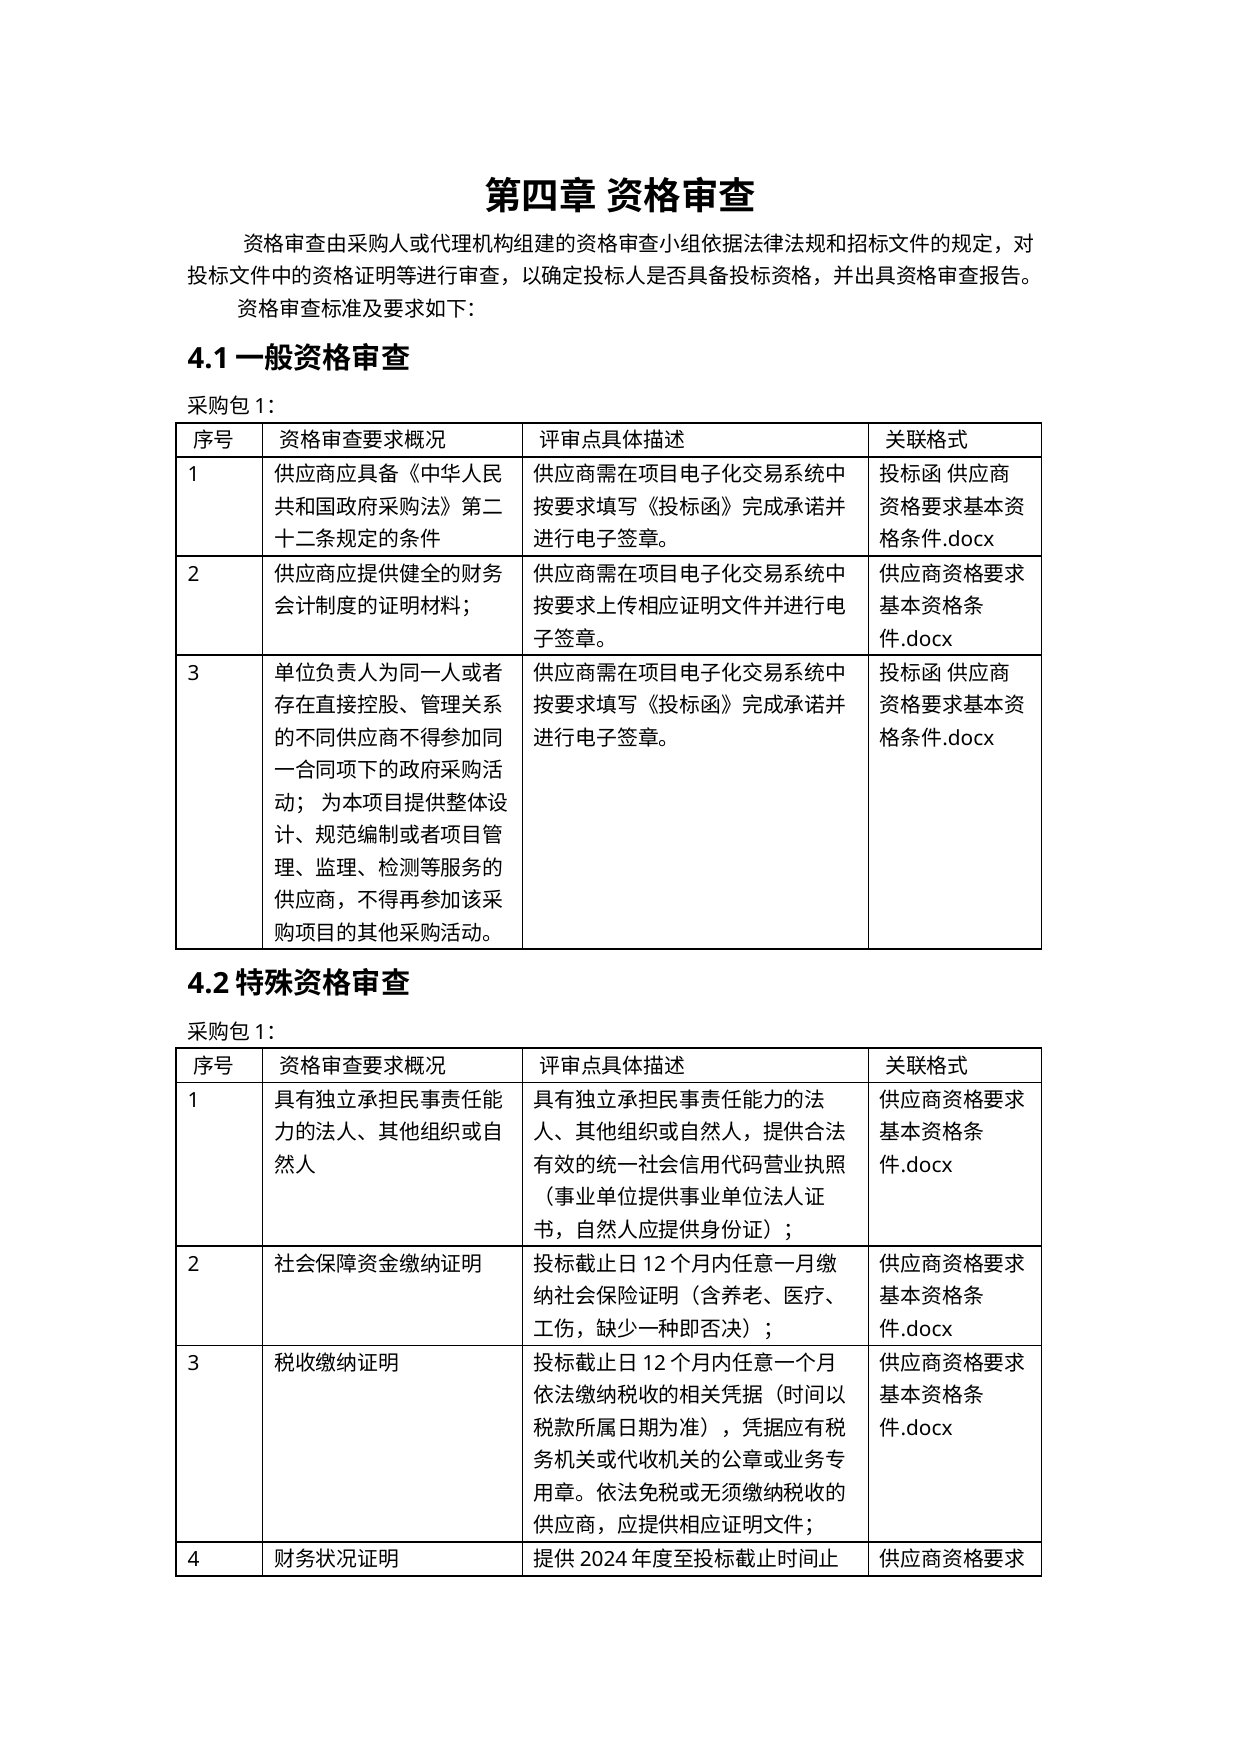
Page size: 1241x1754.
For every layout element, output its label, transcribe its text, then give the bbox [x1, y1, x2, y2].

text 采购包1： [187, 389, 1053, 422]
table_cell 3 [177, 1346, 262, 1541]
text 4.1一般资格审查 [187, 324, 1053, 389]
table_header 序号 [177, 424, 262, 456]
table_cell 投标函 供应商资格要求基本资格条件.docx [869, 458, 1041, 555]
table_cell 4 [177, 1543, 262, 1575]
table_cell 2 [177, 1247, 262, 1344]
table_header 评审点具体描述 [523, 424, 868, 456]
table_cell 供应商资格要求基本资格条件.docx [869, 1543, 1041, 1575]
table_cell 供应商应具备《中华人民共和国政府采购法》第二十二条规定的条件 [263, 458, 522, 555]
table_cell 1 [177, 1083, 262, 1245]
table_header 关联格式 [869, 1049, 1041, 1081]
text 资格审查由采购人或代理机构组建的资格审查小组依据法律法规和招标文件的规定，对投标文件中的资格证明等进行审查，以确定投标人是否具备投标资格，并出具资格审查报告。 [187, 227, 1053, 292]
table_cell 具有独立承担民事责任能力的法人、其他组织或自然人 [263, 1083, 522, 1245]
text 采购包1： [187, 1015, 1053, 1047]
table_cell 社会保障资金缴纳证明 [263, 1247, 522, 1344]
table_cell 具有独立承担民事责任能力的法人、其他组织或自然人，提供合法有效的统一社会信用代码营业执照（事业单位提供事业单位法人证书，自然人应提供身份证）； [523, 1083, 868, 1245]
table_header 资格审查要求概况 [263, 424, 522, 456]
table_cell 2 [177, 557, 262, 654]
table_cell 3 [177, 656, 262, 948]
table_cell 单位负责人为同一人或者存在直接控股、管理关系的不同供应商不得参加同一合同项下的政府采购活动； 为本项目提供整体设计、规范编制或者项目管理、监理、检测等服务的供应商，不得再参加该采购项目的其他采购活动。 [263, 656, 522, 948]
table_cell 供应商需在项目电子化交易系统中按要求填写《投标函》完成承诺并进行电子签章。 [523, 458, 868, 555]
text 第四章 资格审查 [187, 162, 1053, 227]
table_cell 投标截止日12个月内任意一个月依法缴纳税收的相关凭据（时间以税款所属日期为准），凭据应有税务机关或代收机关的公章或业务专用章。依法免税或无须缴纳税收的供应商，应提供相应证明文件； [523, 1346, 868, 1541]
table_cell 供应商需在项目电子化交易系统中按要求填写《投标函》完成承诺并进行电子签章。 [523, 656, 868, 948]
text 资格审查标准及要求如下： [187, 292, 1053, 324]
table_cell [523, 1543, 868, 1575]
table_cell 供应商资格要求基本资格条件.docx [869, 557, 1041, 654]
table_cell 供应商应提供健全的财务会计制度的证明材料； [263, 557, 522, 654]
table_cell 投标函 供应商资格要求基本资格条件.docx [869, 656, 1041, 948]
table_cell 1 [177, 458, 262, 555]
table_cell 供应商需在项目电子化交易系统中按要求上传相应证明文件并进行电子签章。 [523, 557, 868, 654]
table_header 序号 [177, 1049, 262, 1081]
table_header 资格审查要求概况 [263, 1049, 522, 1081]
table_header 关联格式 [869, 424, 1041, 456]
table_cell 供应商资格要求基本资格条件.docx [869, 1346, 1041, 1541]
table_cell 供应商资格要求基本资格条件.docx [869, 1083, 1041, 1245]
text 4.2特殊资格审查 [187, 950, 1053, 1015]
table_cell 投标截止日12个月内任意一月缴纳社会保险证明（含养老、医疗、工伤，缺少一种即否决）； [523, 1247, 868, 1344]
table_cell 供应商资格要求基本资格条件.docx [869, 1247, 1041, 1344]
table_cell 税收缴纳证明 [263, 1346, 522, 1541]
table_header 评审点具体描述 [523, 1049, 868, 1081]
table_cell 财务状况证明 [263, 1543, 522, 1575]
